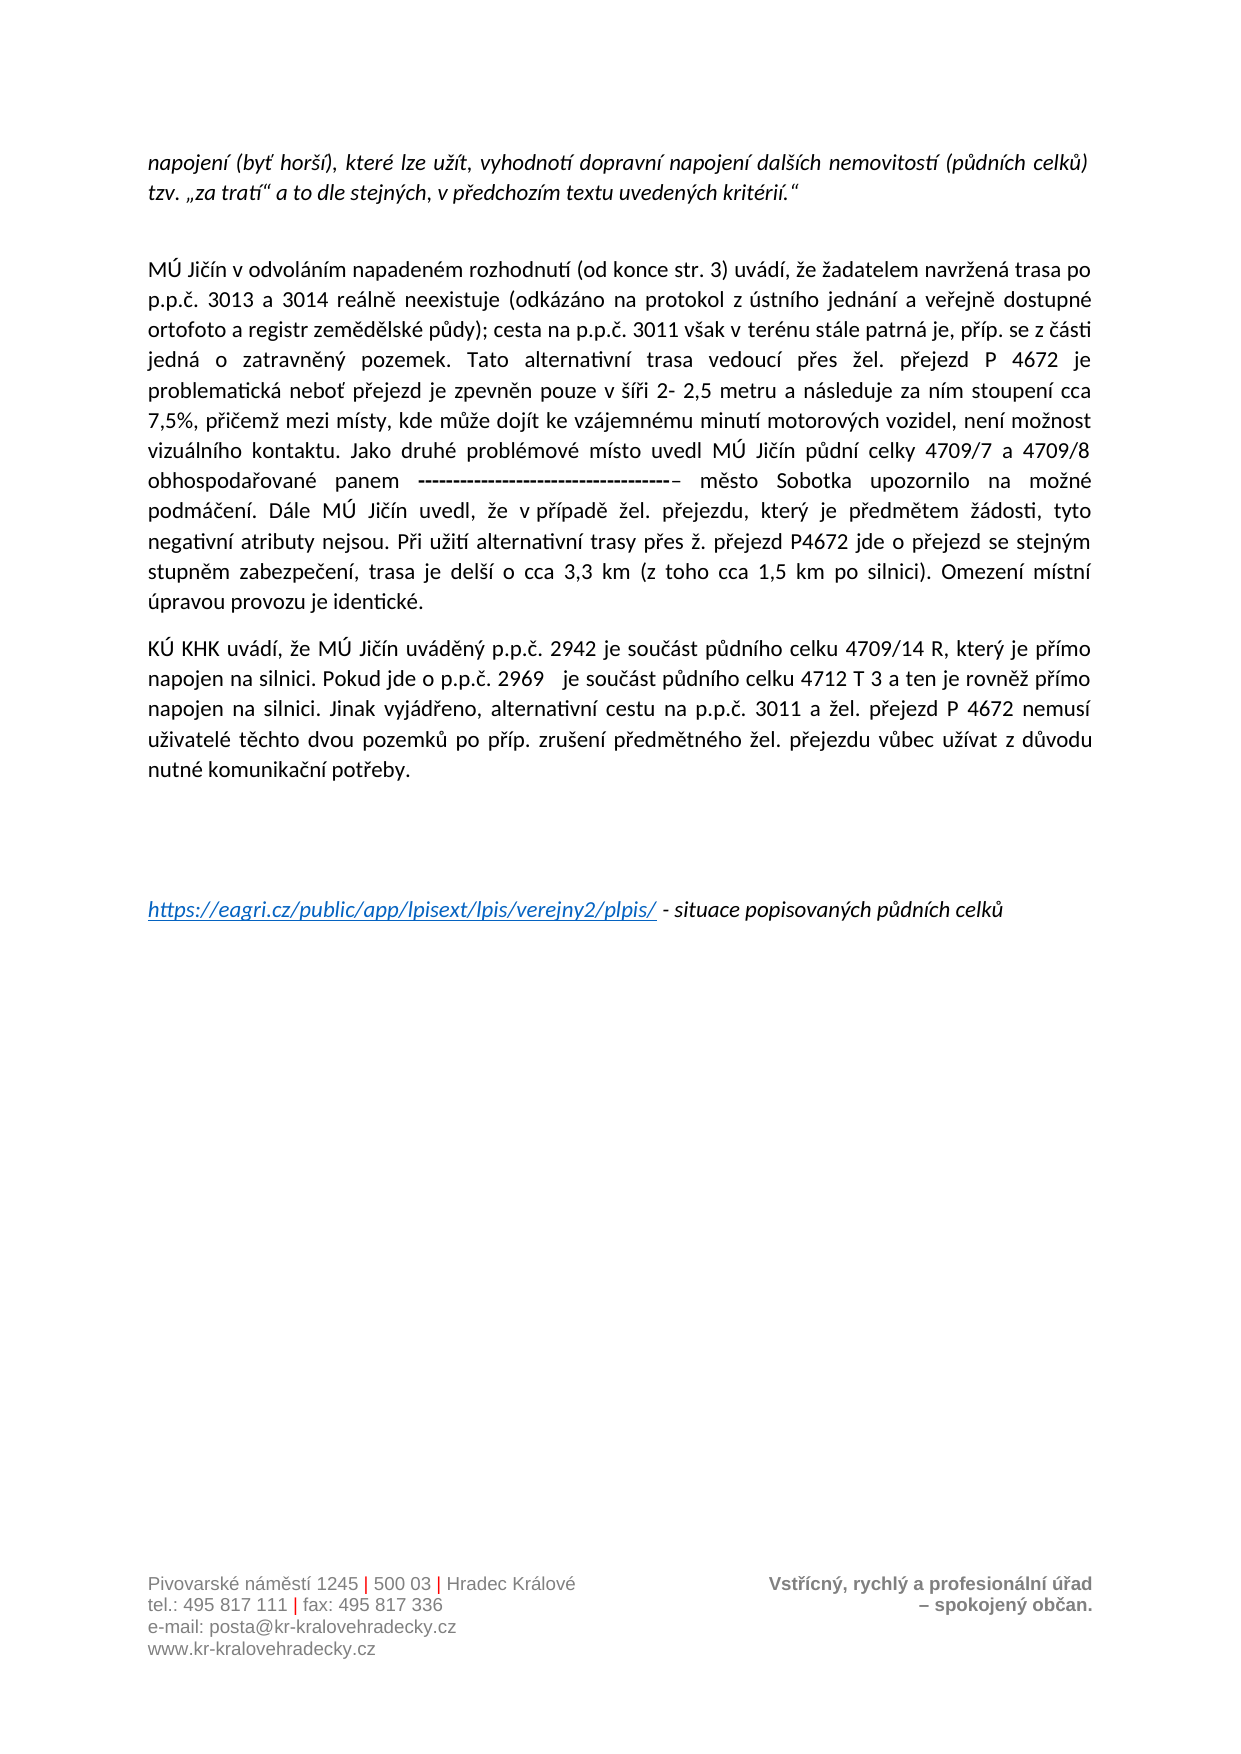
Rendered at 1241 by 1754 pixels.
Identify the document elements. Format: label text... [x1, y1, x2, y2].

text MÚ Jičín v odvoláním napadeném rozhodnutí (od konce str. 3) uvádí, že žadatelem navržená trasa po p.p.č. 3013 a 3014 reálně neexistuje (odkázáno na protokol z ústního jednání a veřejně dostupné ortofoto a registr zemědělské půdy); cesta na p.p.č. 3011 však v terénu stále patrná je, příp. se z části jedná o zatravněný pozemek. Tato alternativní trasa vedoucí přes žel. přejezd P 4672 je problematická neboť přejezd je zpevněn pouze v šíři 2- 2,5 metru a následuje za ním stoupení cca 7,5%, přičemž mezi místy, kde může dojít ke vzájemnému minutí motorových vozidel, není možnost vizuálního kontaktu. Jako druhé problémové místo uvedl MÚ Jičín půdní celky 4709/7 a 4709/8 obhospodařované panem ------------------------------------– město Sobotka upozornilo na možné podmáčení. Dále MÚ Jičín uvedl, že v případě žel. přejezdu, který je předmětem žádosti, tyto negativní atributy nejsou. Při užití alternativní trasy přes ž. přejezd P4672 jde o přejezd se stejným stupněm zabezpečení, trasa je delší o cca 3,3 km (z toho cca 1,5 km po silnici). Omezení místní úpravou provozu je identické. [148, 255, 1092, 615]
text https://eagri.cz/public/app/lpisext/lpis/verejny2/plpis/ - situace popisovaných půdních celků [148, 896, 1092, 924]
text KÚ KHK uvádí, že MÚ Jičín uváděný p.p.č. 2942 je součást půdního celku 4709/14 R, který je přímo napojen na silnici. Pokud jde o p.p.č. 2969 je součást půdního celku 4712 T 3 a ten je rovněž přímo napojen na silnici. Jinak vyjádřeno, alternativní cestu na p.p.č. 3011 a žel. přejezd P 4672 nemusí uživatelé těchto dvou pozemků po příp. zrušení předmětného žel. přejezdu vůbec užívat z důvodu nutné komunikační potřeby. [148, 634, 1092, 783]
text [148, 148, 1092, 206]
